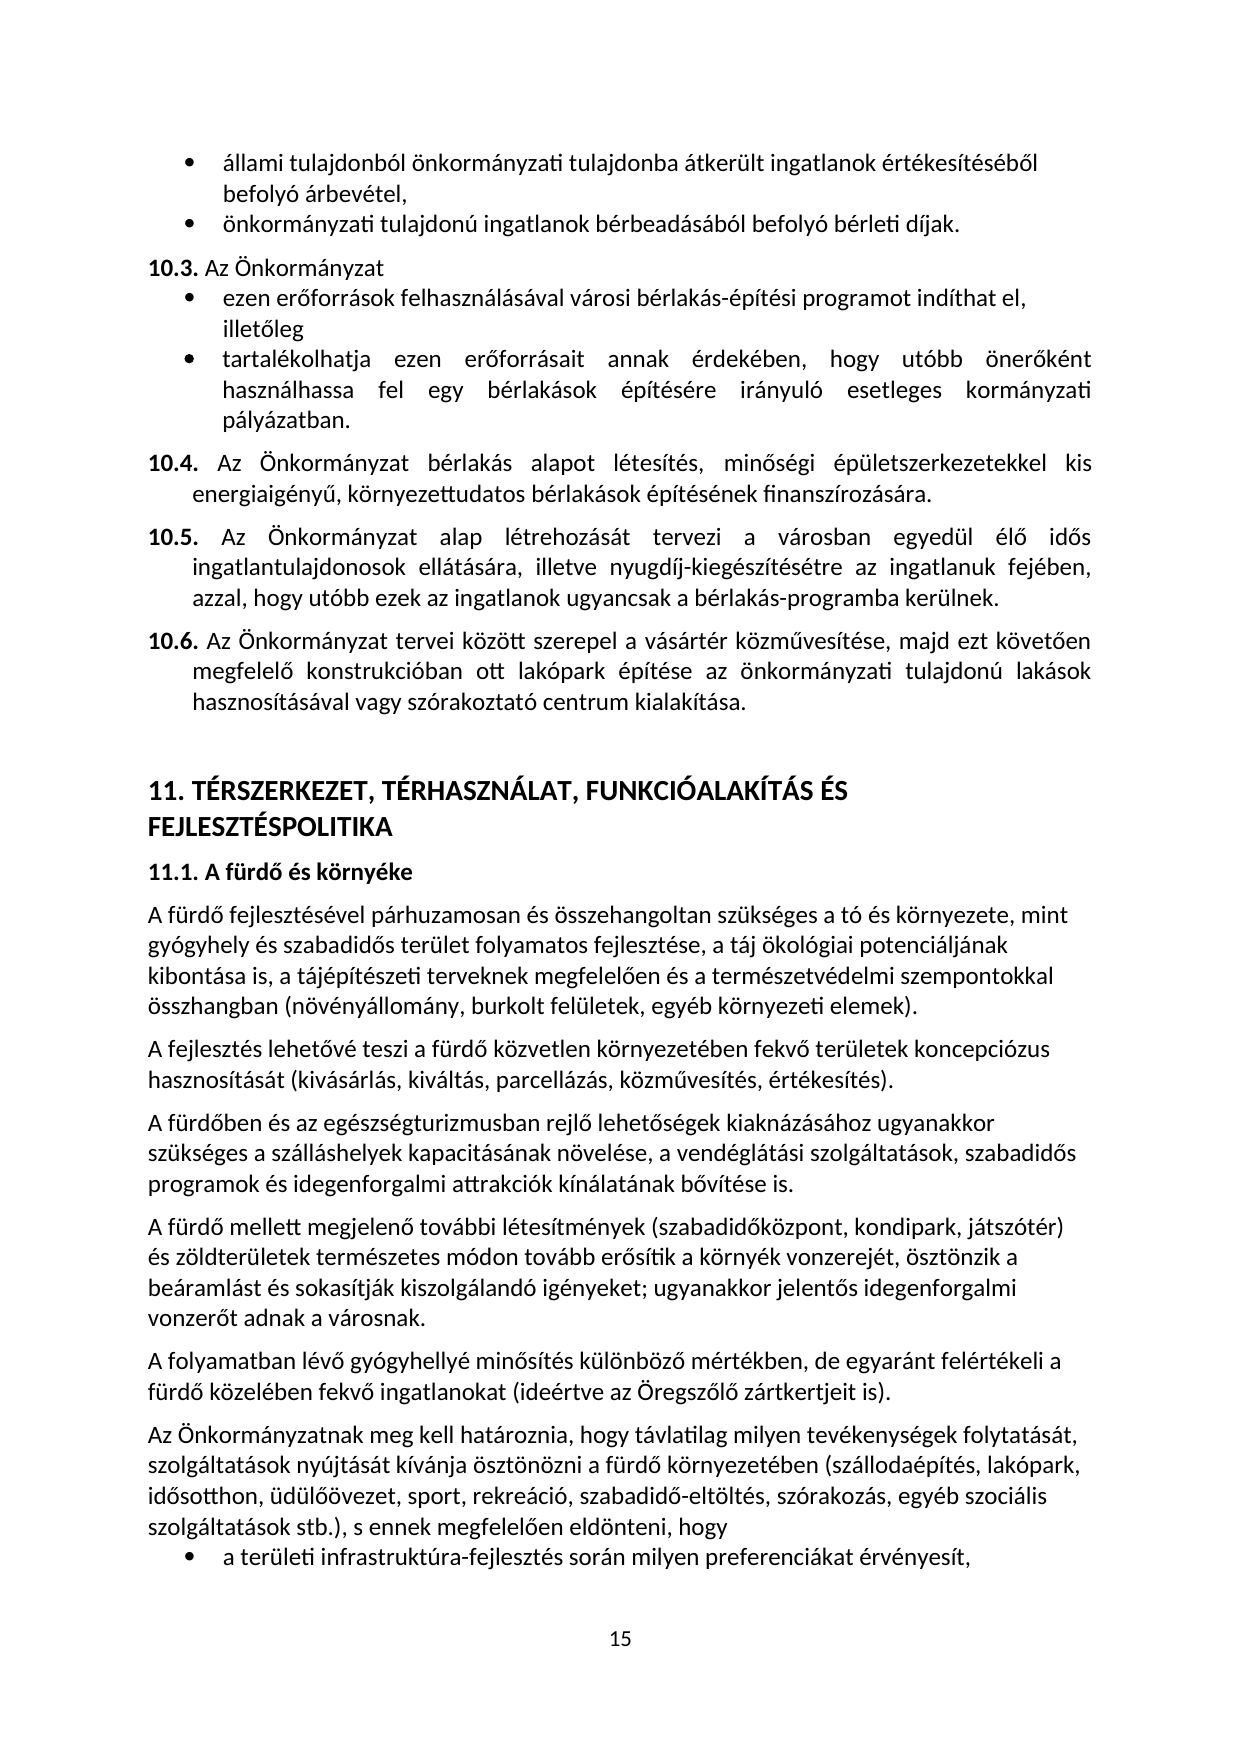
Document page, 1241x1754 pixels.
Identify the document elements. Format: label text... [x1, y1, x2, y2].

list tartalékolhatja ezen erőforrásait annak érdekében, hogy utóbb önerőként használhassa fel egy bérlakások építésére irányuló esetleges kormányzati pályázatban. [185, 343, 1093, 435]
text 10.3. Az Önkormányzat [148, 252, 1093, 282]
text 10.5. Az Önkormányzat alap létrehozását tervezi a városban egyedül élő idős ingatlantulajdonosok ellátására, illetve nyugdíj-kiegészítésétre az ingatlanuk fejében, azzal, hogy utóbb ezek az ingatlanok ugyancsak a bérlakás-programba kerülnek. [148, 521, 1093, 612]
list ezen erőforrások felhasználásával városi bérlakás-építési programot indíthat el, illetőleg [185, 282, 1093, 343]
text Az Önkormányzatnak meg kell határoznia, hogy távlatilag milyen tevékenységek folytatását, szolgáltatások nyújtását kívánja ösztönözni a fürdő környezetében (szállodaépítés, lakópark, idősotthon, üdülőövezet, sport, rekreáció, szabadidő-eltöltés, szórakozás, egyéb szociális szolgáltatások stb.), s ennek megfelelően eldönteni, hogy [148, 1419, 1093, 1541]
text A fürdő fejlesztésével párhuzamosan és összehangoltan szükséges a tó és környezete, mint gyógyhely és szabadidős terület folyamatos fejlesztése, a táj ökológiai potenciáljának kibontása is, a tájépítészeti terveknek megfelelően és a természetvédelmi szempontokkal összhangban (növényállomány, burkolt felületek, egyéb környezeti elemek). [148, 899, 1093, 1021]
text 10.4. Az Önkormányzat bérlakás alapot létesítés, minőségi épületszerkezetekkel kis energiaigényű, környezettudatos bérlakások építésének finanszírozására. [148, 447, 1093, 508]
text A fejlesztés lehetővé teszi a fürdő közvetlen környezetében fekvő területek koncepciózus hasznosítását (kivásárlás, kiváltás, parcellázás, közművesítés, értékesítés). [148, 1033, 1093, 1094]
text A fürdő mellett megjelenő további létesítmények (szabadidőközpont, kondipark, játszótér) és zöldterületek természetes módon tovább erősítik a környék vonzerejét, ösztönzik a beáramlást és sokasítják kiszolgálandó igényeket; ugyanakkor jelentős idegenforgalmi vonzerőt adnak a városnak. [148, 1211, 1093, 1333]
text A folyamatban lévő gyógyhellyé minősítés különböző mértékben, de egyaránt felértékeli a fürdő közelében fekvő ingatlanokat (ideértve az Öregszőlő zártkertjeit is). [148, 1346, 1093, 1407]
list önkormányzati tulajdonú ingatlanok bérbeadásából befolyó bérleti díjak. [185, 209, 1093, 239]
text 11. TÉRSZERKEZET, TÉRHASZNÁLAT, FUNKCIÓALAKÍTÁS ÉS FEJLESZTÉSPOLITIKA [148, 772, 1093, 843]
text A fürdőben és az egészségturizmusban rejlő lehetőségek kiaknázásához ugyanakkor szükséges a szálláshelyek kapacitásának növelése, a vendéglátási szolgáltatások, szabadidős programok és idegenforgalmi attrakciók kínálatának bővítése is. [148, 1107, 1093, 1198]
text 10.6. Az Önkormányzat tervei között szerepel a vásártér közművesítése, majd ezt követően megfelelő konstrukcióban ott lakópark építése az önkormányzati tulajdonú lakások hasznosításával vagy szórakoztató centrum kialakítása. [148, 625, 1093, 716]
list állami tulajdonból önkormányzati tulajdonba átkerült ingatlanok értékesítéséből befolyó árbevétel, [185, 148, 1093, 209]
list a területi infrastruktúra-fejlesztés során milyen preferenciákat érvényesít, [185, 1541, 1093, 1572]
text 11.1. A fürdő és környéke [148, 856, 1093, 886]
